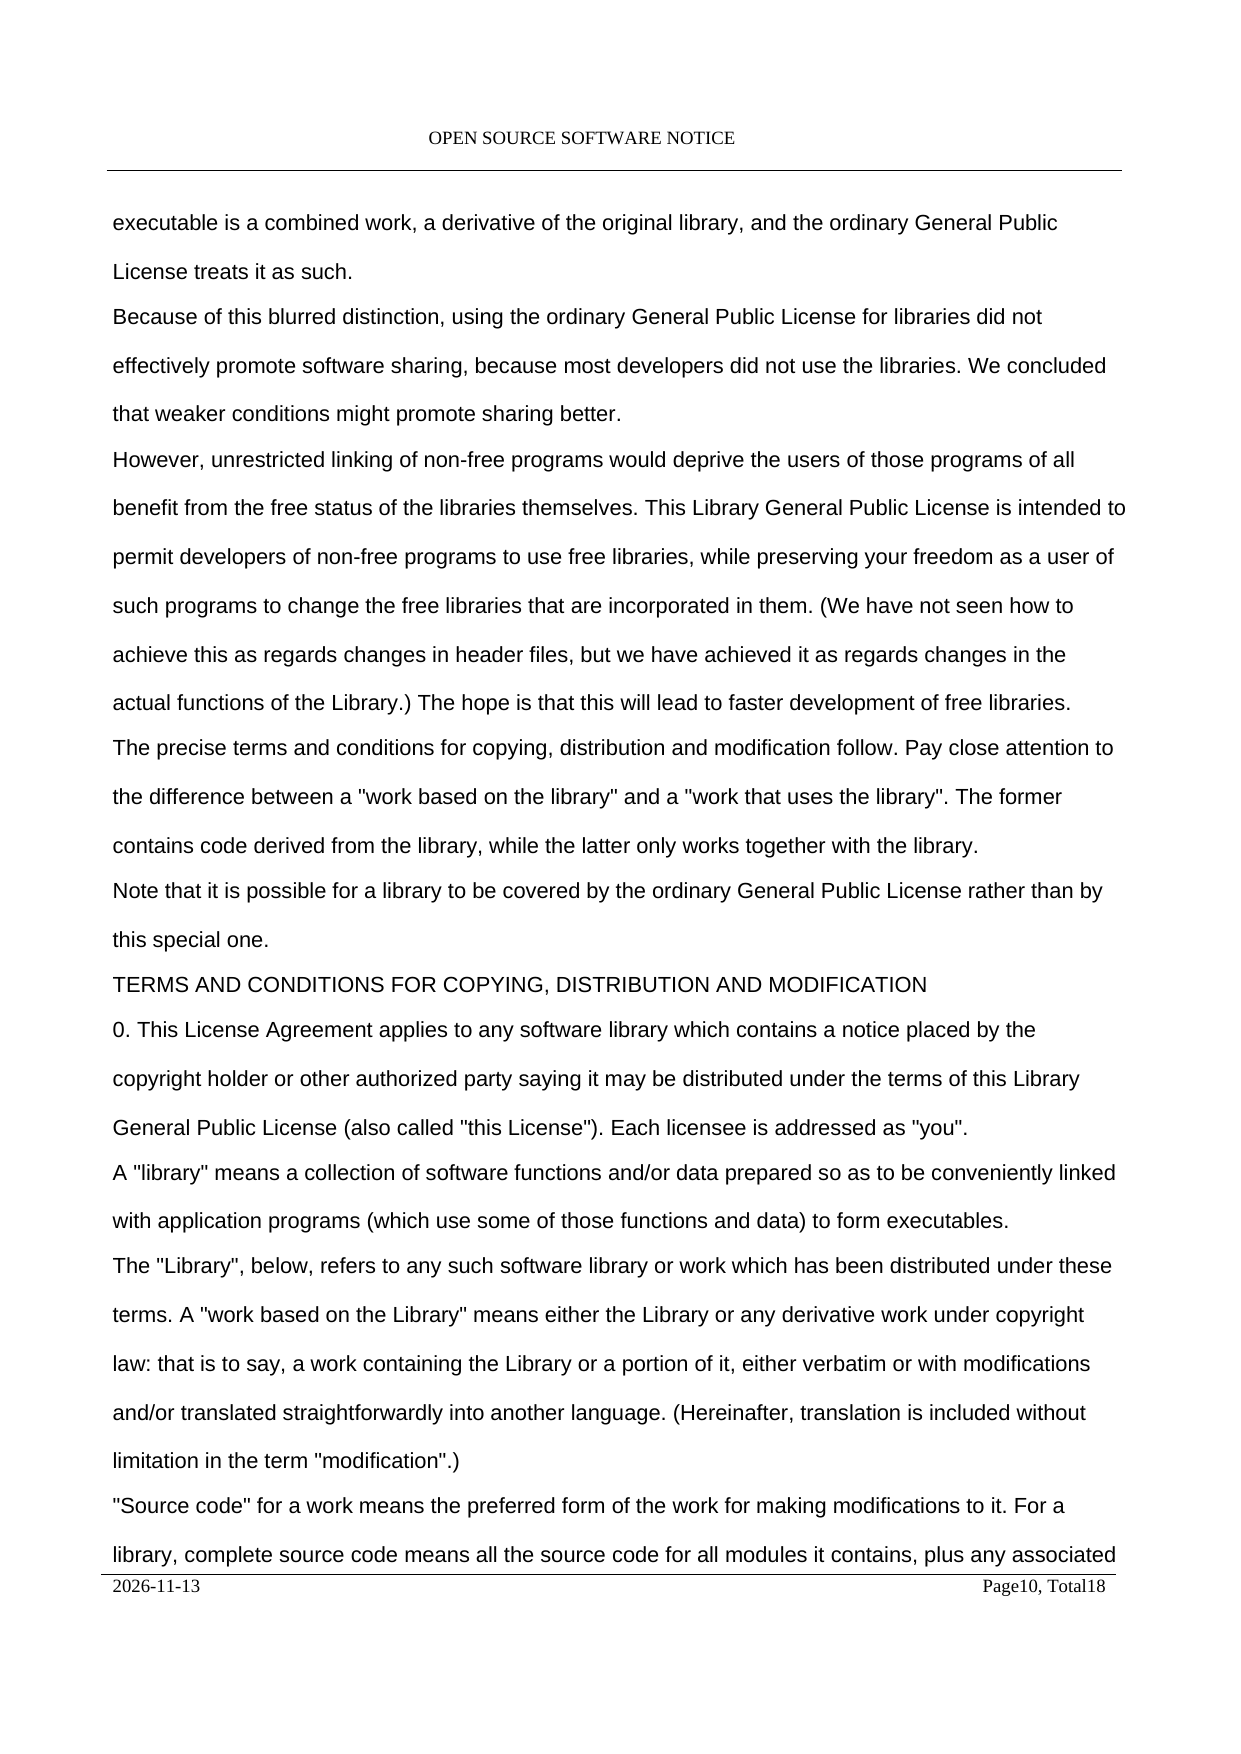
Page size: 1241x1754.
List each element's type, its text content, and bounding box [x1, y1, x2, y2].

text 0. This License Agreement applies to any software library which contains a notice placed by the copyright holder or other authorized party saying it may be distributed under the terms of this Library General Public License (also called "this License"). Each licensee is addressed as "you". [112, 1013, 1128, 1143]
text TERMS AND CONDITIONS FOR COPYING, DISTRIBUTION AND MODIFICATION [112, 968, 1128, 1001]
text The precise terms and conditions for copying, distribution and modification follow. Pay close attention to the difference between a "work based on the library" and a "work that uses the library". The former contains code derived from the library, while the latter only works together with the library. [112, 732, 1128, 862]
text A "library" means a collection of software functions and/or data prepared so as to be conveniently linked with application programs (which use some of those functions and data) to form executables. [112, 1156, 1128, 1237]
text The "Library", below, refers to any such software library or work which has been distributed under these terms. A "work based on the Library" means either the Library or any derivative work under copyright law: that is to say, a work containing the Library or a portion of it, either verbatim or with modifications and/or translated straightforwardly into another language. (Hereinafter, translation is included without limitation in the term "modification".) [112, 1250, 1128, 1477]
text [112, 1490, 1128, 1571]
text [112, 206, 1128, 288]
text Because of this blurred distinction, using the ordinary General Public License for libraries did not effectively promote software sharing, because most developers did not use the libraries. We concluded that weaker conditions might promote sharing better. [112, 300, 1128, 430]
text Note that it is possible for a library to be covered by the ordinary General Public License rather than by this special one. [112, 874, 1128, 956]
text However, unrestricted linking of non-free programs would deprive the users of those programs of all benefit from the free status of the libraries themselves. This Library General Public License is intended to permit developers of non-free programs to use free libraries, while preserving your freedom as a user of such programs to change the free libraries that are incorporated in them. (We have not seen how to achieve this as regards changes in header files, but we have achieved it as regards changes in the actual functions of the Library.) The hope is that this will lead to faster development of free libraries. [112, 443, 1128, 719]
